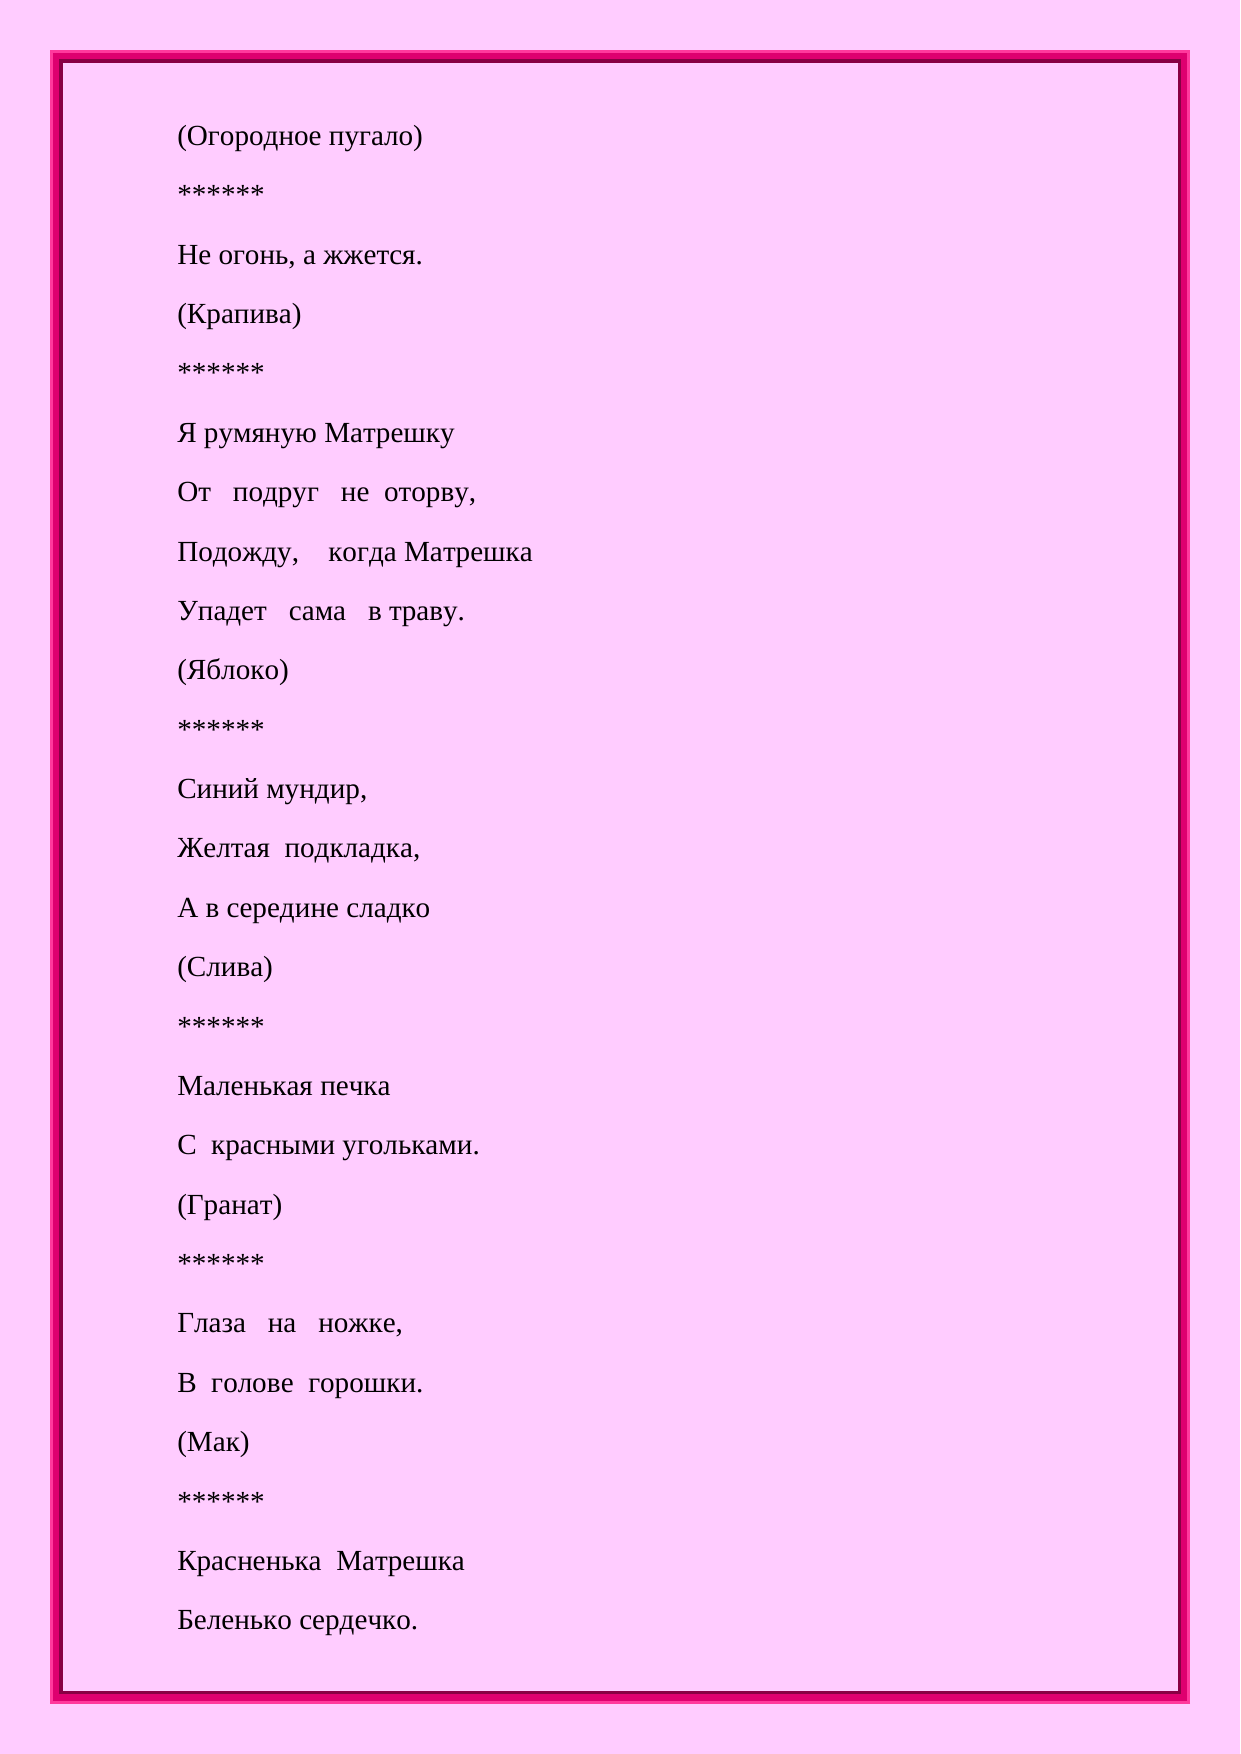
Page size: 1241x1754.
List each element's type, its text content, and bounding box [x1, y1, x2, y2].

text От подруг не оторву, [177, 474, 1152, 508]
text ****** [177, 712, 1152, 745]
text (Слива) [177, 949, 1152, 983]
text ****** [177, 1484, 1152, 1517]
text Синий мундир, [177, 771, 1152, 805]
text (Мак) [177, 1424, 1152, 1458]
text Упадет сама в траву. [177, 593, 1152, 627]
text С красными угольками. [177, 1127, 1152, 1161]
text Маленькая печка [177, 1068, 1152, 1102]
text ****** [177, 1246, 1152, 1280]
text (Огородное пугало) [177, 118, 1152, 152]
text В голове горошки. [177, 1365, 1152, 1398]
text А в середине сладко [177, 890, 1152, 923]
text Глаза на ножке, [177, 1306, 1152, 1339]
text ****** [177, 177, 1152, 211]
text Я румяную Матрешку [177, 415, 1152, 448]
text (Гранат) [177, 1187, 1152, 1220]
text (Крапива) [177, 296, 1152, 330]
text Не огонь, а жжется. [177, 237, 1152, 270]
text Беленько сердечко. [177, 1602, 1152, 1636]
text Красненька Матрешка [177, 1543, 1152, 1577]
text ****** [177, 1009, 1152, 1042]
text Подожду, когда Матрешка [177, 534, 1152, 567]
text ****** [177, 356, 1152, 389]
text Желтая подкладка, [177, 831, 1152, 864]
text (Яблоко) [177, 652, 1152, 686]
